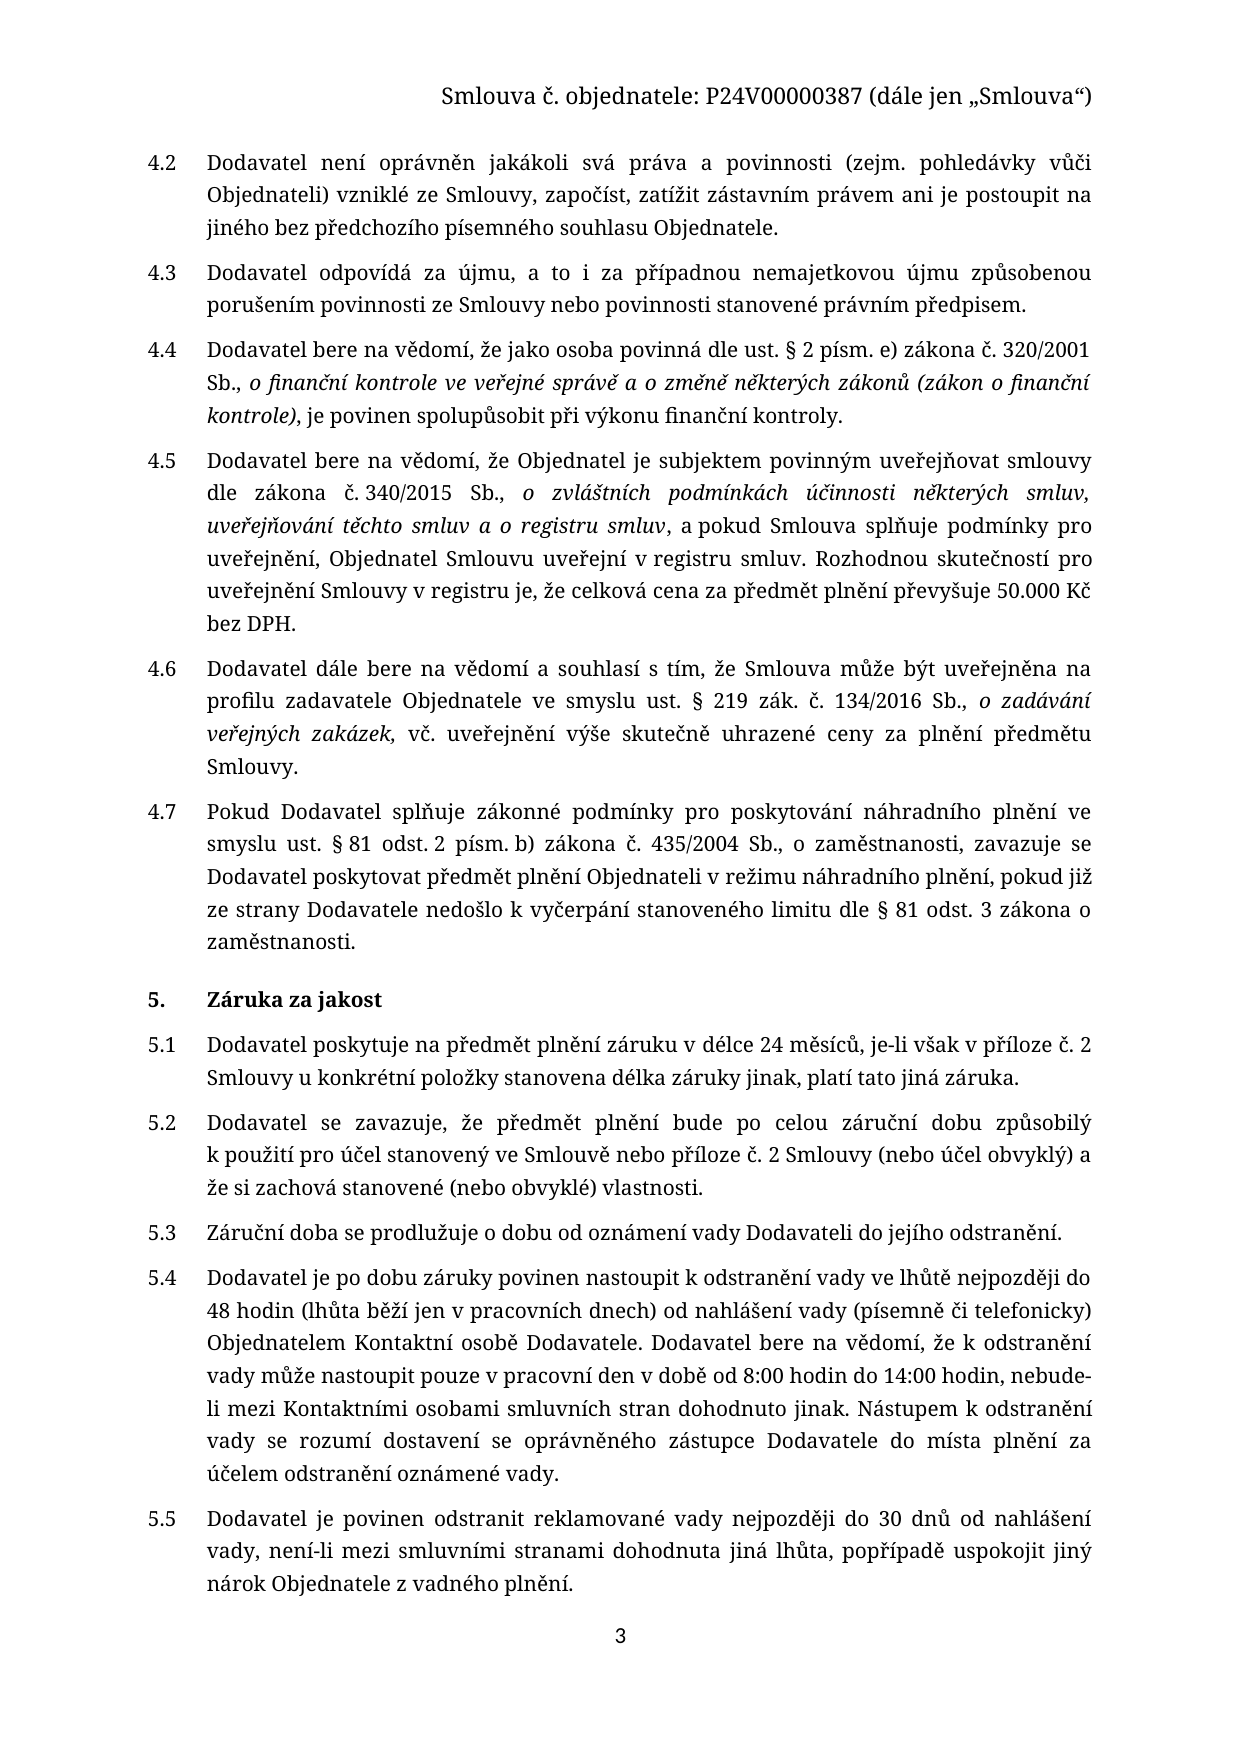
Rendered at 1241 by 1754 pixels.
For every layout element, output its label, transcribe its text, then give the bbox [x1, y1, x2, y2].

list Dodavatel bere na vědomí, že Objednatel je subjektem povinným uveřejňovat smlouvy dle zákona č. 340/2015 Sb., o zvláštních podmínkách účinnosti některých smluv, uveřejňování těchto smluv a o registru smluv, a pokud Smlouva splňuje podmínky pro uveřejnění, Objednatel Smlouvu uveřejní v registru smluv. Rozhodnou skutečností pro uveřejnění Smlouvy v registru je, že celková cena za předmět plnění převyšuje 50.000 Kč bez DPH. [148, 446, 1093, 637]
list Pokud Dodavatel splňuje zákonné podmínky pro poskytování náhradního plnění ve smyslu ust. § 81 odst. 2 písm. b) zákona č. 435/2004 Sb., o zaměstnanosti, zavazuje se Dodavatel poskytovat předmět plnění Objednateli v režimu náhradního plnění, pokud již ze strany Dodavatele nedošlo k vyčerpání stanoveného limitu dle § 81 odst. 3 zákona o zaměstnanosti. [148, 797, 1093, 956]
list Dodavatel odpovídá za újmu, a to i za případnou nemajetkovou újmu způsobenou porušením povinnosti ze Smlouvy nebo povinnosti stanovené právním předpisem. [148, 258, 1093, 319]
list Dodavatel je povinen odstranit reklamované vady nejpozději do 30 dnů od nahlášení vady, není-li mezi smluvními stranami dohodnuta jiná lhůta, popřípadě uspokojit jiný nárok Objednatele z vadného plnění. [148, 1504, 1093, 1598]
list Dodavatel dále bere na vědomí a souhlasí s tím, že Smlouva může být uveřejněna na profilu zadavatele Objednatele ve smyslu ust. § 219 zák. č. 134/2016 Sb., o zadávání veřejných zakázek, vč. uveřejnění výše skutečně uhrazené ceny za plnění předmětu Smlouvy. [148, 654, 1093, 780]
list Dodavatel poskytuje na předmět plnění záruku v délce 24 měsíců, je-li však v příloze č. 2 Smlouvy u konkrétní položky stanovena délka záruky jinak, platí tato jiná záruka. [148, 1030, 1093, 1091]
list Záruční doba se prodlužuje o dobu od oznámení vady Dodavateli do jejího odstranění. [148, 1218, 1093, 1247]
list Dodavatel není oprávněn jakákoli svá práva a povinnosti (zejm. pohledávky vůči Objednateli) vzniklé ze Smlouvy, započíst, zatížit zástavním právem ani je postoupit na jiného bez předchozího písemného souhlasu Objednatele. [148, 148, 1093, 241]
list Dodavatel je po dobu záruky povinen nastoupit k odstranění vady ve lhůtě nejpozději do 48 hodin (lhůta běží jen v pracovních dnech) od nahlášení vady (písemně či telefonicky) Objednatelem Kontaktní osobě Dodavatele. Dodavatel bere na vědomí, že k odstranění vady může nastoupit pouze v pracovní den v době od 8:00 hodin do 14:00 hodin, nebude-li mezi Kontaktními osobami smluvních stran dohodnuto jinak. Nástupem k odstranění vady se rozumí dostavení se oprávněného zástupce Dodavatele do místa plnění za účelem odstranění oznámené vady. [148, 1263, 1093, 1487]
list Dodavatel bere na vědomí, že jako osoba povinná dle ust. § 2 písm. e) zákona č. 320/2001 Sb., o finanční kontrole ve veřejné správě a o změně některých zákonů (zákon o finanční kontrole), je povinen spolupůsobit při výkonu finanční kontroly. [148, 336, 1093, 429]
list Dodavatel se zavazuje, že předmět plnění bude po celou záruční dobu způsobilý k použití pro účel stanovený ve Smlouvě nebo příloze č. 2 Smlouvy (nebo účel obvyklý) a že si zachová stanovené (nebo obvyklé) vlastnosti. [148, 1108, 1093, 1201]
list Záruka za jakost [148, 985, 1093, 1013]
